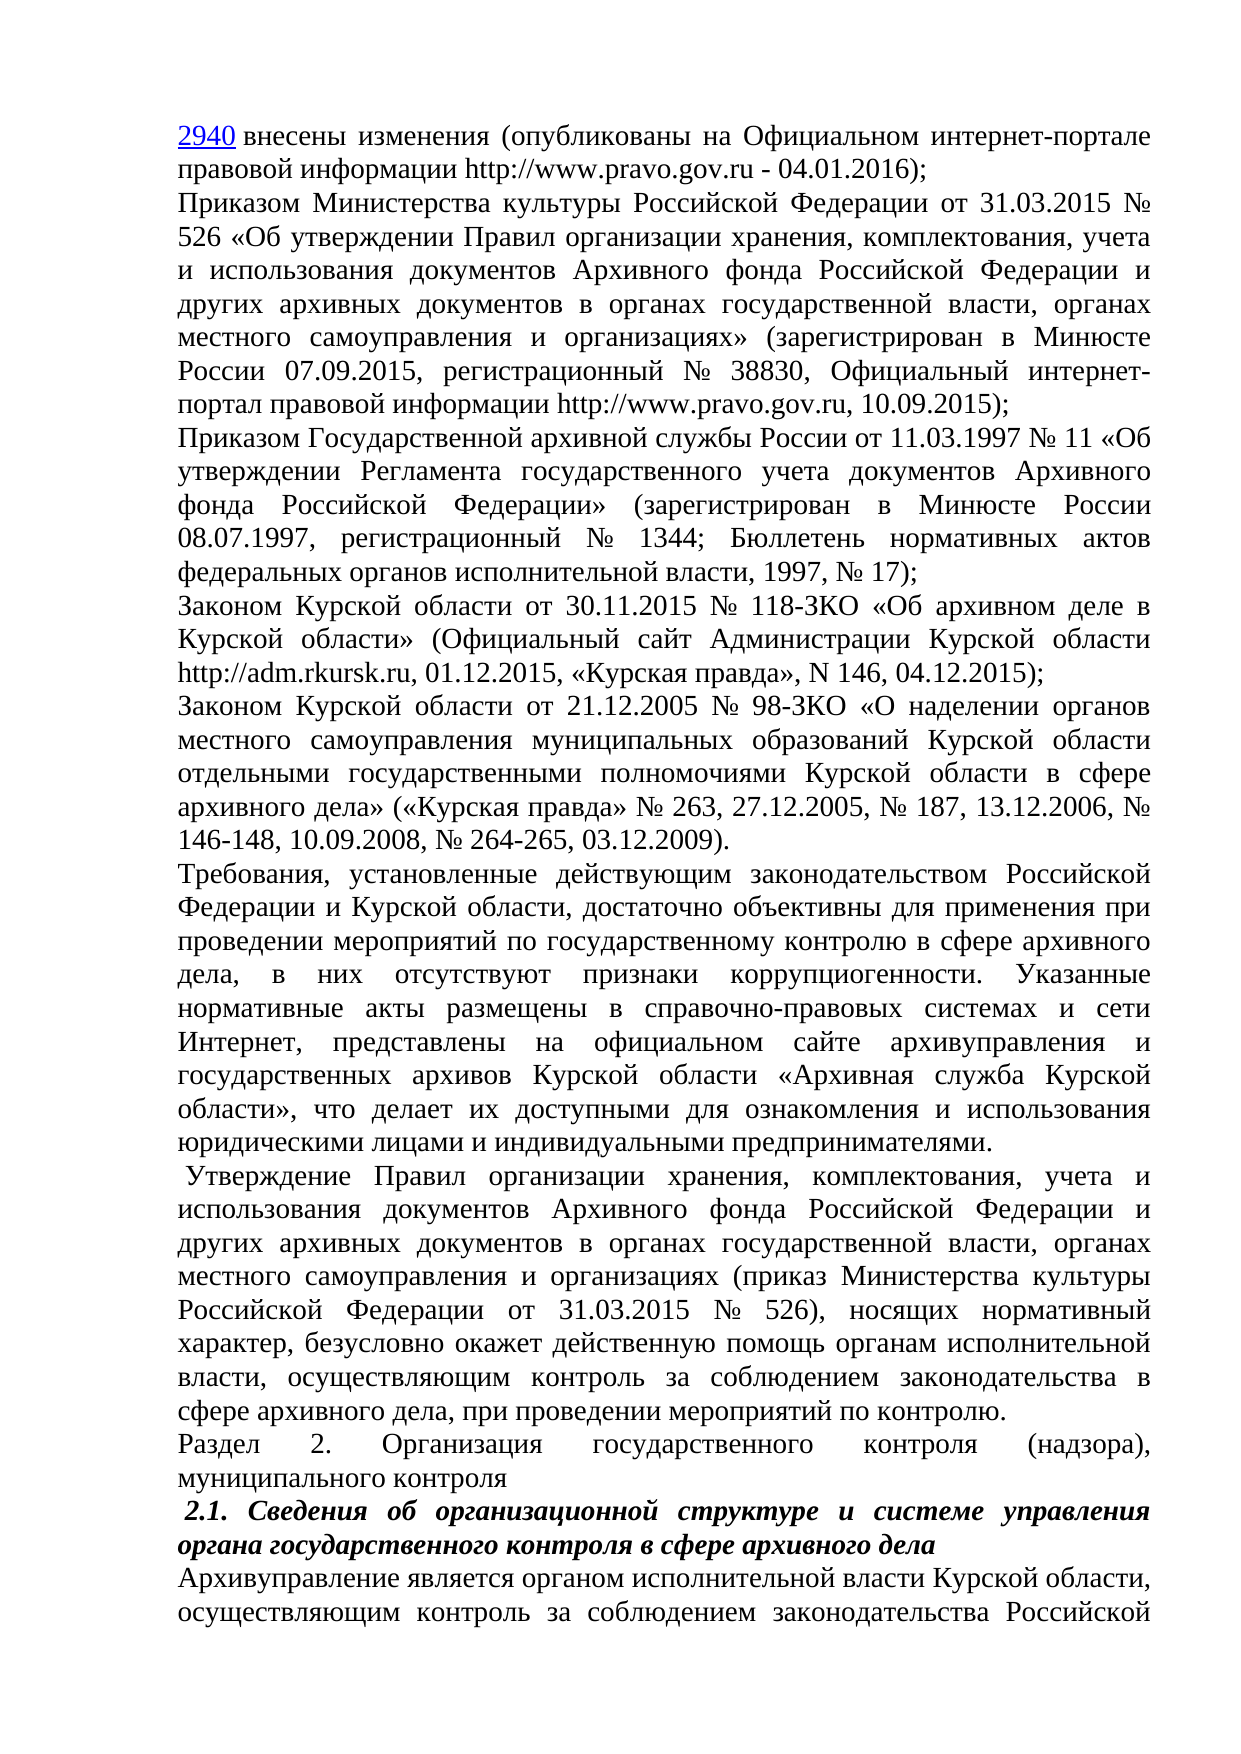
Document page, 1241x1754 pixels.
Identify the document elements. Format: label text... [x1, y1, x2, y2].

text Законом Курской области от 30.11.2015 № 118-ЗКО «Об архивном деле в Курской области» (Официальный сайт Администрации Курской области http://adm.rkursk.ru, 01.12.2015, «Курская правда», N 146, 04.12.2015); [177, 588, 1152, 688]
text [177, 118, 1152, 185]
text 2.1. Сведения об организационной структуре и системе управления органа государственного контроля в сфере архивного дела [177, 1493, 1152, 1560]
text Требования, установленные действующим законодательством Российской Федерации и Курской области, достаточно объективны для применения при проведении мероприятий по государственному контролю в сфере архивного дела, в них отсутствуют признаки коррупциогенности. Указанные нормативные акты размещены в справочно-правовых системах и сети Интернет, представлены на официальном сайте архивуправления и государственных архивов Курской области «Архивная служба Курской области», что делает их доступными для ознакомления и использования юридическими лицами и индивидуальными предпринимателями. [177, 856, 1152, 1158]
text Утверждение Правил организации хранения, комплектования, учета и использования документов Архивного фонда Российской Федерации и других архивных документов в органах государственной власти, органах местного самоуправления и организациях (приказ Министерства культуры Российской Федерации от 31.03.2015 № 526), носящих нормативный характер, безусловно окажет действенную помощь органам исполнительной власти, осуществляющим контроль за соблюдением законодательства в сфере архивного дела, при проведении мероприятий по контролю. [177, 1158, 1152, 1426]
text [177, 1560, 1152, 1627]
text Приказом Государственной архивной службы России от 11.03.1997 № 11 «Об утверждении Регламента государственного учета документов Архивного фонда Российской Федерации» (зарегистрирован в Минюсте России 08.07.1997, регистрационный № 1344; Бюллетень нормативных актов федеральных органов исполнительной власти, 1997, № 17); [177, 420, 1152, 588]
text Раздел 2. Организация государственного контроля (надзора), муниципального контроля [177, 1426, 1152, 1493]
text Приказом Министерства культуры Российской Федерации от 31.03.2015 № 526 «Об утверждении Правил организации хранения, комплектования, учета и использования документов Архивного фонда Российской Федерации и других архивных документов в органах государственной власти, органах местного самоуправления и организациях» (зарегистрирован в Минюсте России 07.09.2015, регистрационный № 38830, Официальный интернет-портал правовой информации http://www.pravo.gov.ru, 10.09.2015); [177, 185, 1152, 420]
text Законом Курской области от 21.12.2005 № 98-ЗКО «О наделении органов местного самоуправления муниципальных образований Курской области отдельными государственными полномочиями Курской области в сфере архивного дела» («Курская правда» № 263, 27.12.2005, № 187, 13.12.2006, № 146-148, 10.09.2008, № 264-265, 03.12.2009). [177, 688, 1152, 856]
